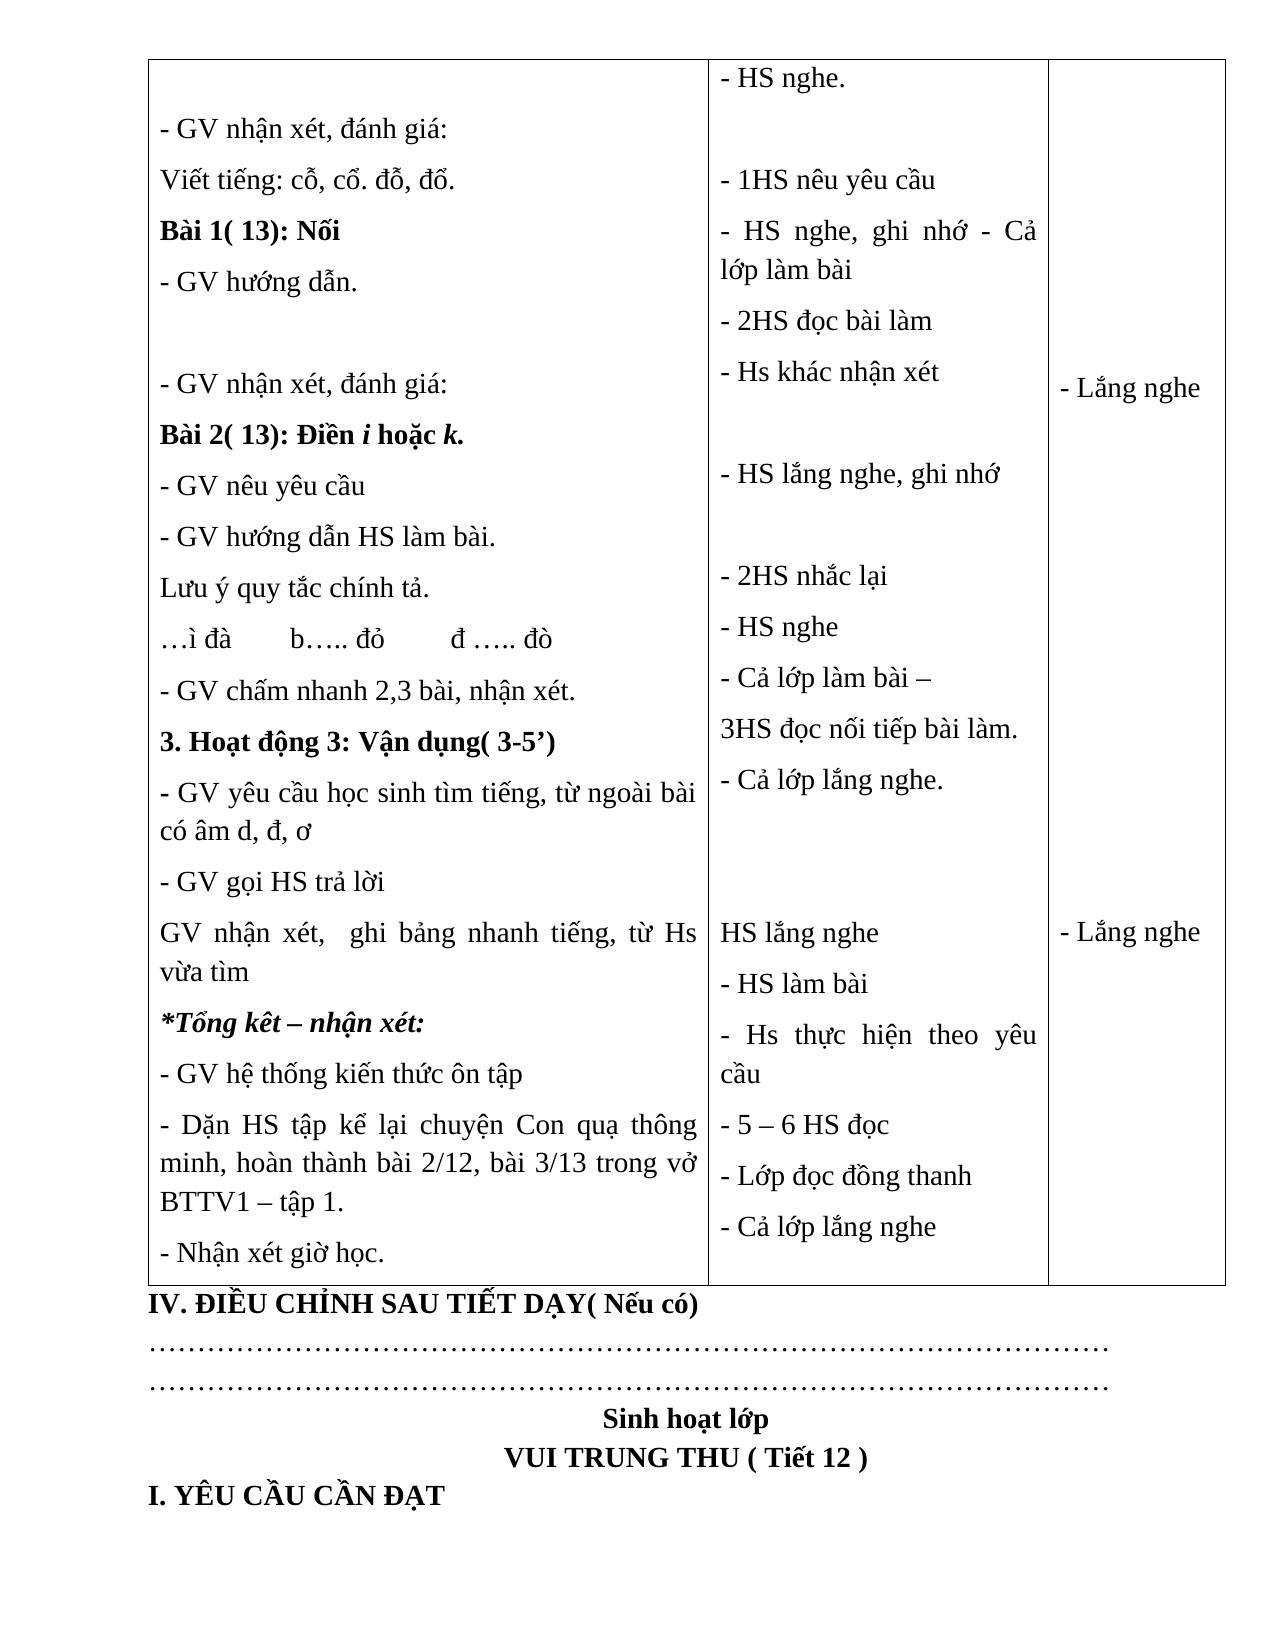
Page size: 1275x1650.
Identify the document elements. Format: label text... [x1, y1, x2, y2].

text VUI TRUNG THU ( Tiết 12 ) [148, 1440, 1186, 1473]
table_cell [149, 60, 708, 1285]
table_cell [1049, 60, 1225, 1285]
text ……………………………………………………………………………………… [148, 1363, 1186, 1396]
text ……………………………………………………………………………………… [148, 1324, 1186, 1358]
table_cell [709, 60, 1048, 1285]
text IV. ĐIỀU CHỈNH SAU TIẾT DẠY( Nếu có) [148, 1286, 1186, 1319]
text I. YÊU CẦU CẦN ĐẠT [148, 1478, 1186, 1512]
text Sinh hoạt lớp [148, 1401, 1186, 1435]
